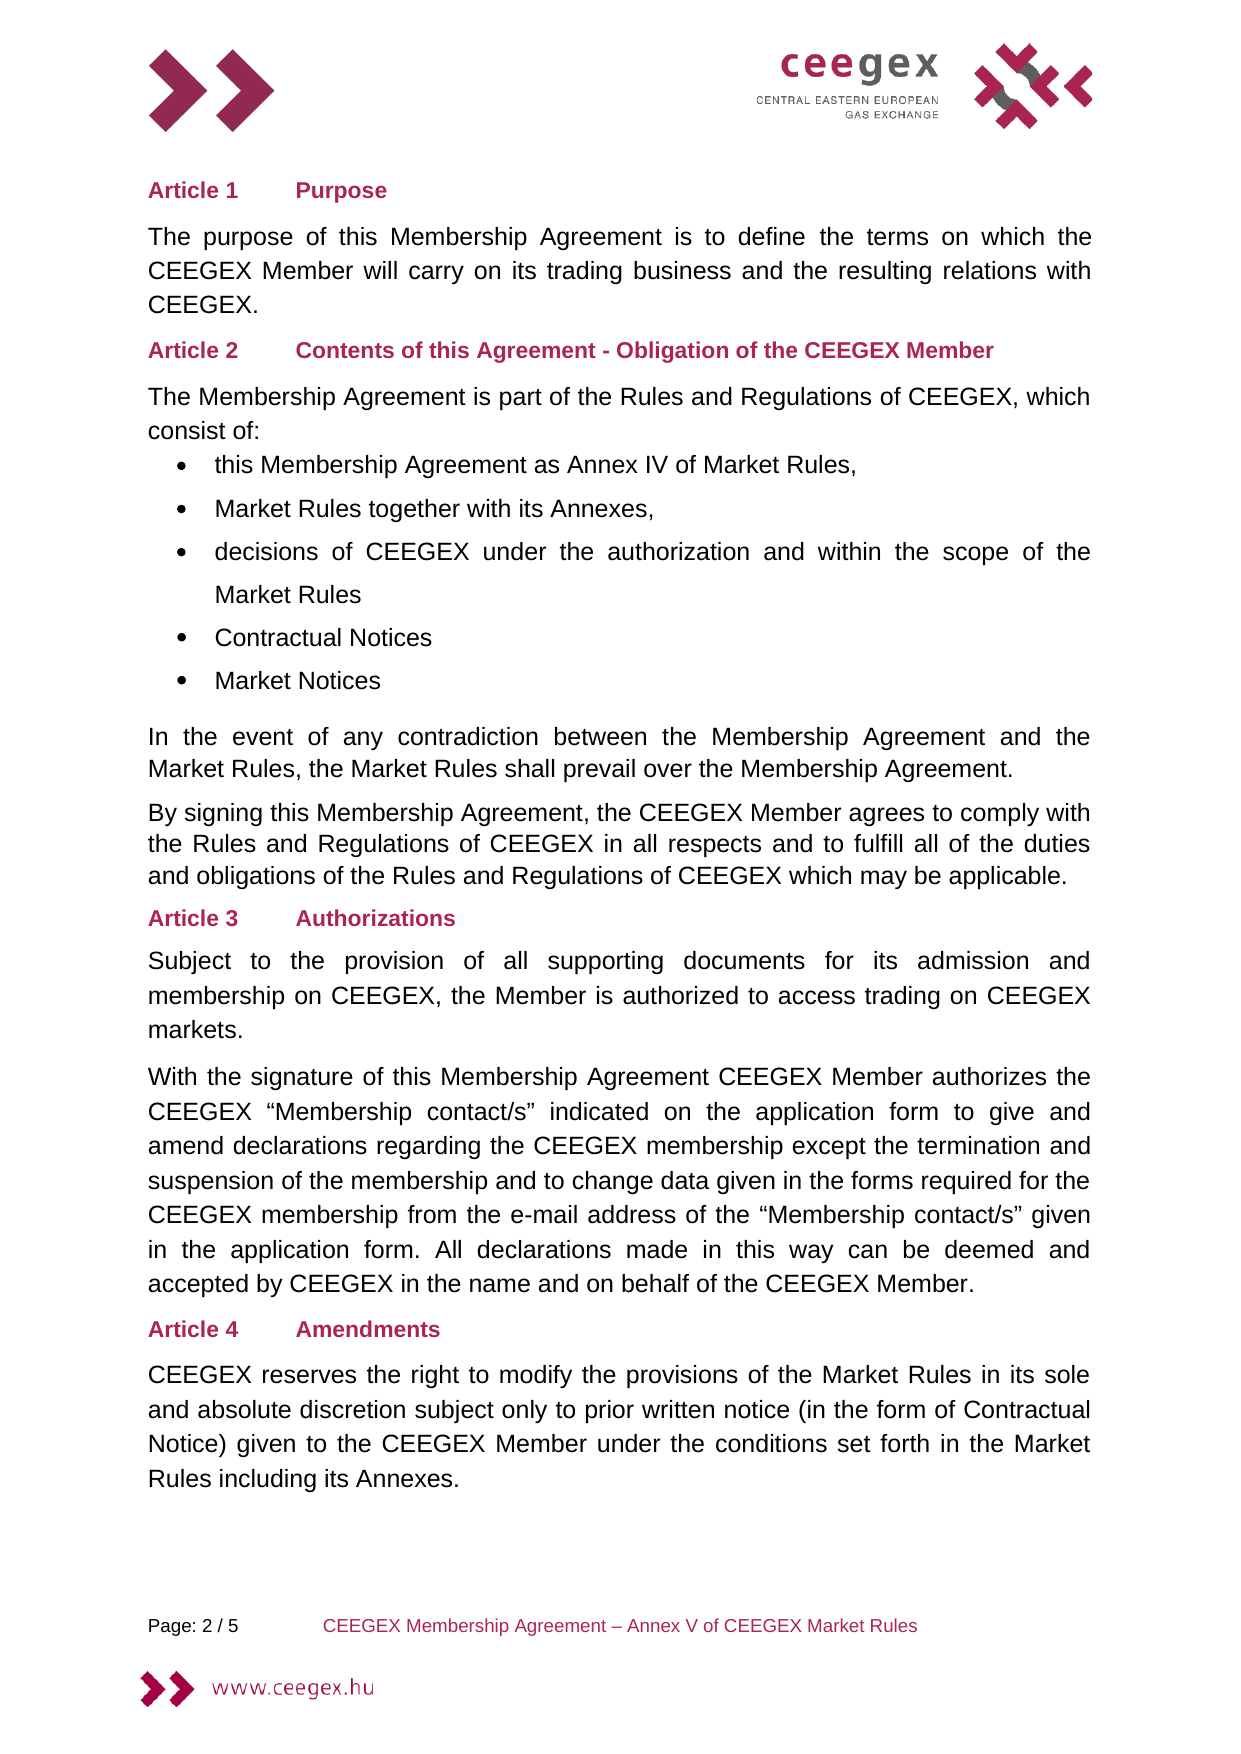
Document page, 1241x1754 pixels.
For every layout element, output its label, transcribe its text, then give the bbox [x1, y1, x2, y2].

text Article 4 Amendments [148, 1316, 1093, 1342]
text The purpose of this Membership Agreement is to define the terms on which the CEEGEX Member will carry on its trading business and the resulting relations with CEEGEX. [148, 222, 1093, 319]
text CEEGEX reserves the right to modify the provisions of the Market Rules in its sole and absolute discretion subject only to prior written notice (in the form of Contractual Notice) given to the CEEGEX Member under the conditions set forth in the Market Rules including its Annexes. [148, 1360, 1093, 1492]
text Subject to the provision of all supporting documents for its admission and membership on CEEGEX, the Member is authorized to access trading on CEEGEX markets. [148, 946, 1093, 1044]
picture [756, 43, 1093, 129]
text With the signature of this Membership Agreement CEEGEX Member authorizes the CEEGEX “Membership contact/s” indicated on the application form to give and amend declarations regarding the CEEGEX membership except the termination and suspension of the membership and to change data given in the forms required for the CEEGEX membership from the e-mail address of the “Membership contact/s” given in the application form. All declarations made in this way can be deemed and accepted by CEEGEX in the name and on behalf of the CEEGEX Member. [148, 1062, 1093, 1298]
text Article 1 Purpose [148, 177, 1093, 204]
list Contractual Notices [177, 623, 1093, 652]
list decisions of CEEGEX under the authorization and within the scope of the Market Rules [177, 537, 1093, 609]
list Market Rules together with its Annexes, [177, 494, 1093, 522]
list Market Notices [177, 666, 1093, 695]
text Article 3 Authorizations [148, 905, 1093, 931]
picture [147, 48, 275, 133]
text Article 2 Contents of this Agreement - Obligation of the CEEGEX Member [148, 337, 1093, 364]
list this Membership Agreement as Annex IV of Market Rules, [177, 451, 1093, 479]
text In the event of any contradiction between the Membership Agreement and the Market Rules, the Market Rules shall prevail over the Membership Agreement. [148, 722, 1093, 782]
text By signing this Membership Agreement, the CEEGEX Member agrees to comply with the Rules and Regulations of CEEGEX in all respects and to fulfill all of the duties and obligations of the Rules and Regulations of CEEGEX which may be applicable. [148, 798, 1093, 889]
text The Membership Agreement is part of the Rules and Regulations of CEEGEX, which consist of: [148, 382, 1093, 445]
